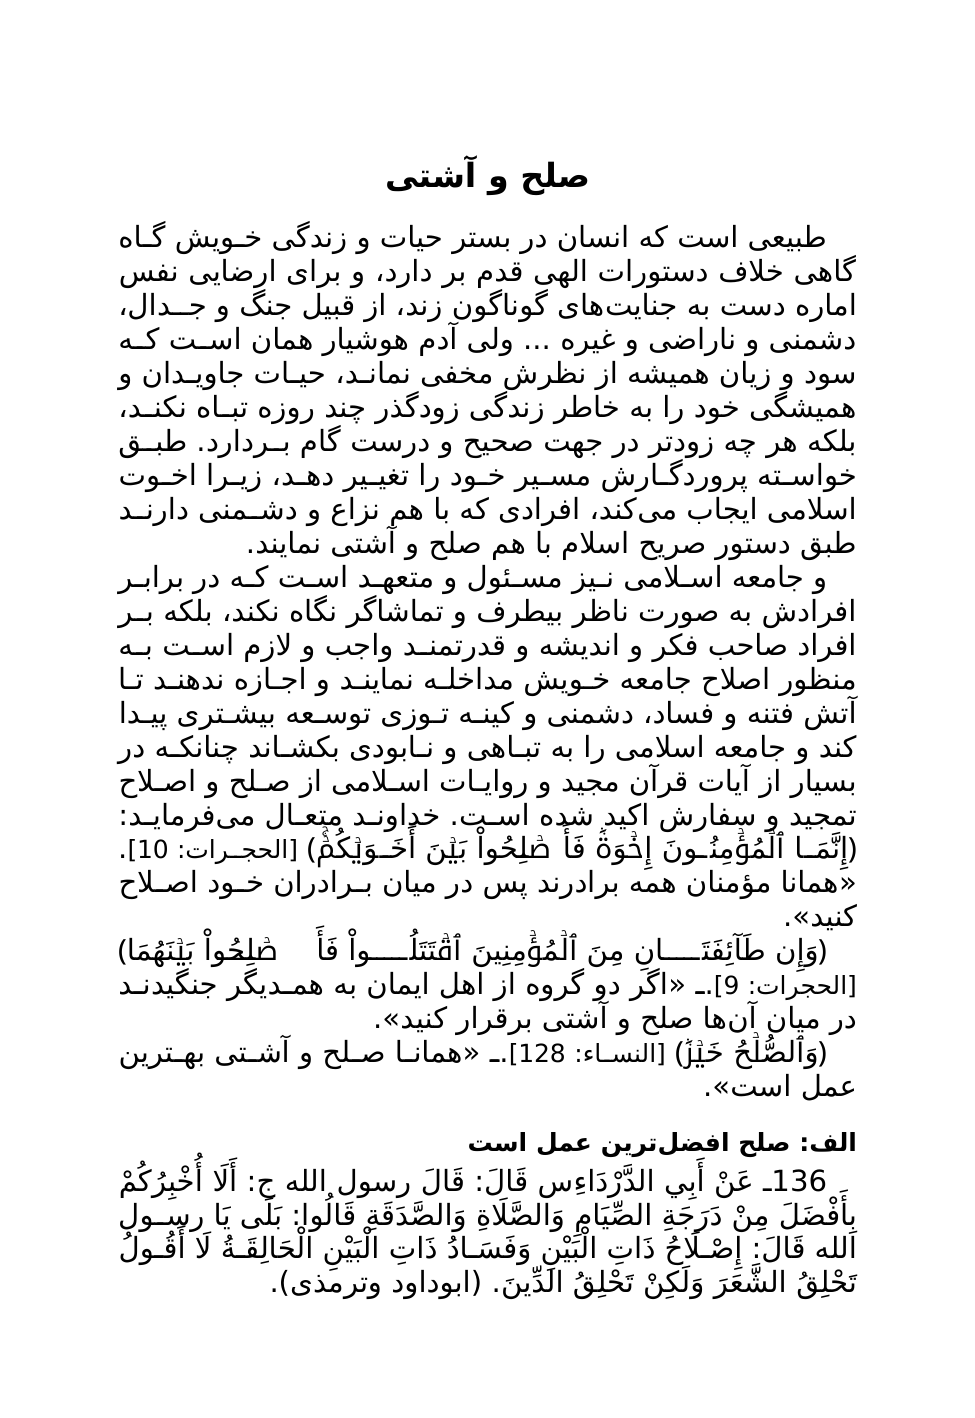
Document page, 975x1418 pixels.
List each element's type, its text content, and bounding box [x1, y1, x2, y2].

text ﴿وَٱلصُّلۡحُ خَيۡرٞ﴾ [النساء: 128]. «همانا صلح و آشتی بهترین عمل است». [118, 1036, 857, 1103]
text ﴿وَإِن طَآئِفَتَانِ مِنَ ٱلۡمُؤۡمِنِينَ ٱقۡتَتَلُواْ فَأَصۡلِحُواْ بَيۡنَهُمَا﴾ [الحجرات: 9]. «اگر دو گروه از اهل ایمان به همدیگر جنگیدند در میان آن‌ها صلح و آشتی برقرار کنید». [118, 934, 857, 1036]
text طبیعی است که انسان در بستر حیات و زندگی خویش گاه گاهی خلاف دستورات الهی قدم بر دارد، و برای ارضایی نفس اماره دست به جنایت‌های گوناگون زند، از قبیل جنگ و جدال، دشمنی و ناراضی و غیره ... ولی آدم هوشیار همان است که سود و زیان همیشه از نظرش مخفی نماند، ‌حیات جاویدان و همیشگی خود را به خاطر زندگی زودگذر چند روزه تباه نکند، بلکه هر چه زودتر در جهت صحیح و درست گام بردارد. طبق خواسته پروردگارش مسیر خود را تغییر دهد، زیرا اخوت اسلامی ایجاب می‌کند، افرادی که با هم نزاع و دشمنی دارند طبق دستور صریح اسلام با هم صلح و آشتی نمایند. [118, 221, 857, 560]
text الف: صلح افضل‌ترین عمل است [118, 1128, 857, 1158]
text 136ـ عَنْ أَبِي الدَّرْدَاءِس قَالَ: قَالَ رسول الله ج: أَلَا أُخْبِرُكُمْ بِأَفْضَلَ مِنْ دَرَجَةِ الصِّيَامِ وَالصَّلَاةِ وَالصَّدَقَةِ قَالُوا: بَلَى يَا رسول الله قَالَ: إِصْلَاحُ ذَاتِ الْبَيْنِ وَفَسَادُ ذَاتِ الْبَيْنِ الْحَالِقَةُ لَا أَقُولُ تَحْلِقُ الشَّعَرَ وَلَكِنْ تَحْلِقُ الدِّينَ. (ابوداود وترمذی). [118, 1164, 857, 1300]
text و جامعه اسلامی نیز مسئول و متعهد است که در برابر افرادش به صورت ناظر بیطرف و تماشاگر نگاه نکند، بلکه بر افراد صاحب فکر و اندیشه و قدرتمند واجب و لازم است به منظور اصلاح جامعه خویش مداخله نمایند و اجازه ندهند تا آتش فتنه و فساد، دشمنی و کینه توزی توسعه بیشتری پیدا کند و جامعه اسلامی را به تباهی و نابودی بکشاند چنانکه در بسیار از آیات قرآن مجید و روایات اسلامی از صلح و اصلاح تمجید و سفارش اکید شده است. خداوند متعال می‌فرماید: ﴿إِنَّمَا ٱلۡمُؤۡمِنُونَ إِخۡوَةٞ فَأَصۡلِحُواْ بَيۡنَ أَخَوَيۡكُمۡۚ﴾ [الحجرات: 10]. «همانا مؤمنان همه برادرند پس در میان برادران خود اصلاح کنید». [118, 560, 857, 934]
text صلح و آشتی [118, 157, 857, 196]
